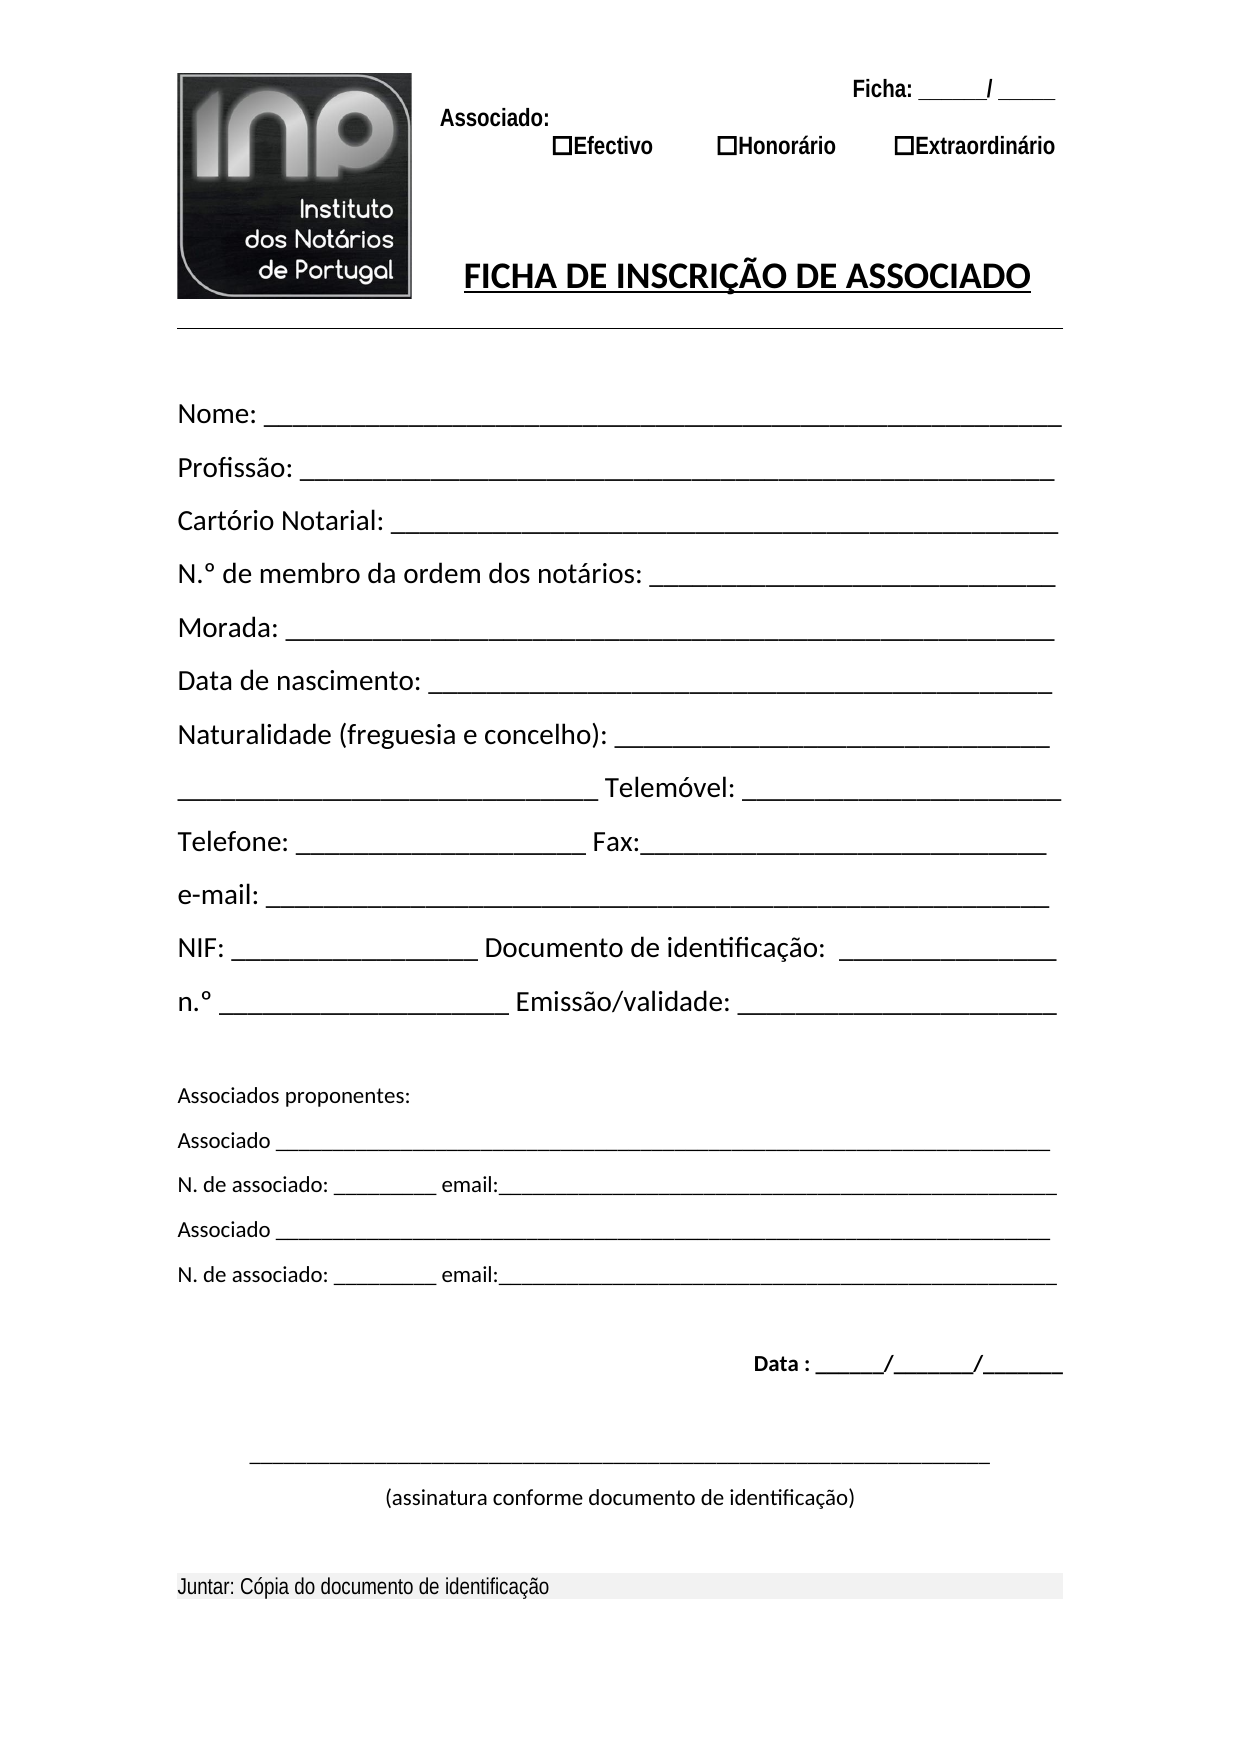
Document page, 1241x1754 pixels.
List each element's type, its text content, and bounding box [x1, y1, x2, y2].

text NIF: _________________ Documento de identificação: _______________ [177, 929, 1063, 965]
text N.º de membro da ordem dos notários: ____________________________ [177, 556, 1063, 591]
text n.º ____________________ Emissão/validade: ______________________ [177, 983, 1063, 1019]
text Profissão: ____________________________________________________ [177, 449, 1063, 484]
text Associado ____________________________________________________________________ [177, 1215, 1063, 1243]
text Telefone: ____________________ Fax:____________________________ [177, 823, 1063, 858]
text Nome: _______________________________________________________ [177, 395, 1063, 431]
text _________________________________________________________________ [177, 1439, 1063, 1467]
text N. de associado: _________ email:_________________________________________________ [177, 1260, 1063, 1288]
text Naturalidade (freguesia e concelho): ______________________________ [177, 716, 1063, 751]
text e-mail: ______________________________________________________ [177, 876, 1063, 912]
text Morada: _____________________________________________________ [177, 609, 1063, 644]
text Data : ______/_______/_______ [177, 1349, 1063, 1377]
text Associados proponentes: [177, 1081, 1063, 1109]
text Juntar: Cópia do documento de identificação [177, 1573, 1063, 1599]
text (assinatura conforme documento de identificação) [177, 1483, 1063, 1511]
text _____________________________ Telemóvel: ______________________ [177, 769, 1063, 805]
text N. de associado: _________ email:_________________________________________________ [177, 1171, 1063, 1198]
text Cartório Notarial: ______________________________________________ [177, 502, 1063, 538]
text Data de nascimento: ___________________________________________ [177, 662, 1063, 698]
picture [177, 73, 412, 299]
text Associado ____________________________________________________________________ [177, 1126, 1063, 1154]
